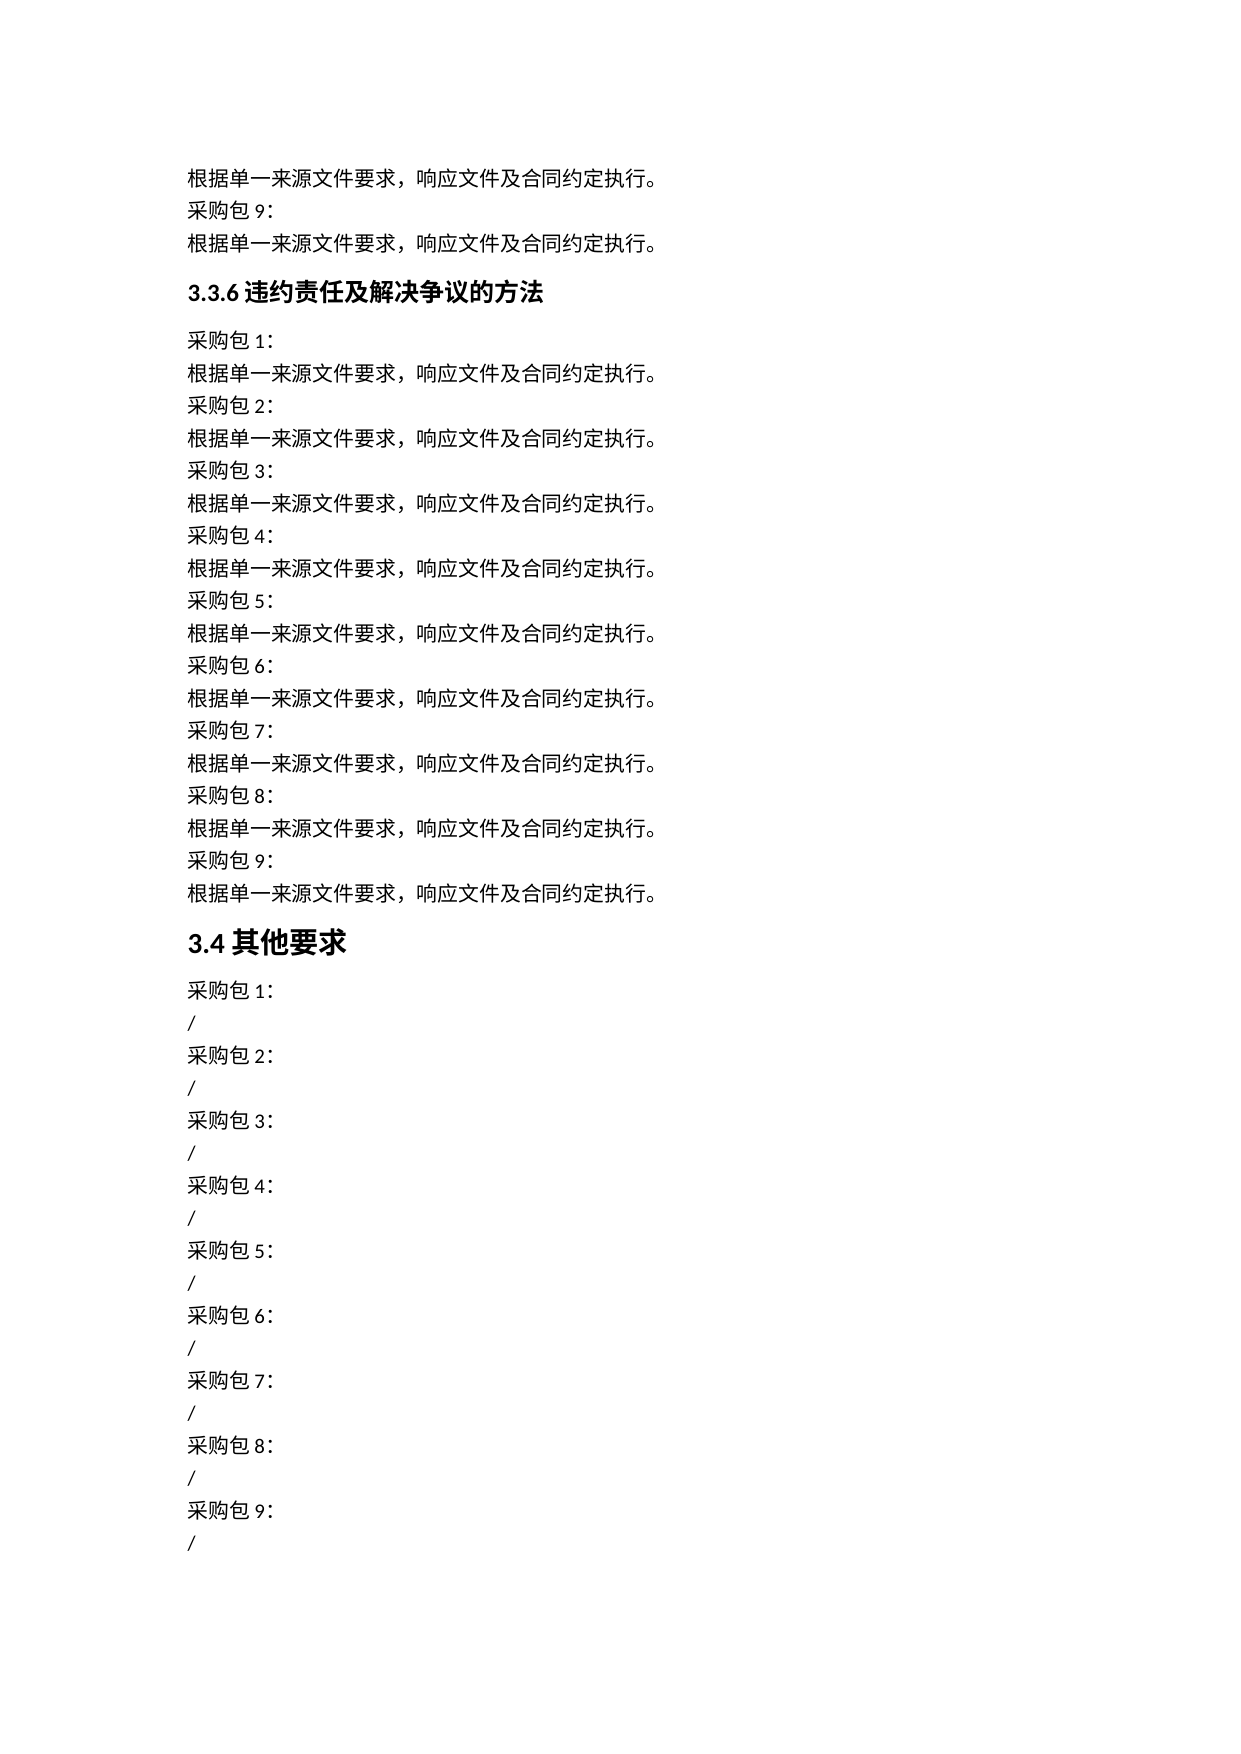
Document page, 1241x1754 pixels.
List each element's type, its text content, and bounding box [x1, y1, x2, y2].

text 采购包2： [187, 1039, 1053, 1072]
text 根据单一来源文件要求，响应文件及合同约定执行。 [187, 617, 1053, 649]
text 采购包9： [187, 1494, 1053, 1527]
text / [187, 1007, 1053, 1039]
text 采购包4： [187, 1169, 1053, 1202]
text 采购包7： [187, 1364, 1053, 1397]
text 根据单一来源文件要求，响应文件及合同约定执行。 [187, 747, 1053, 779]
text 根据单一来源文件要求，响应文件及合同约定执行。 [187, 422, 1053, 454]
text 采购包9： [187, 194, 1053, 227]
text 根据单一来源文件要求，响应文件及合同约定执行。 [187, 162, 1053, 194]
text / [187, 1462, 1053, 1494]
text 根据单一来源文件要求，响应文件及合同约定执行。 [187, 227, 1053, 259]
text 根据单一来源文件要求，响应文件及合同约定执行。 [187, 877, 1053, 909]
text / [187, 1202, 1053, 1234]
text 根据单一来源文件要求，响应文件及合同约定执行。 [187, 357, 1053, 389]
text 采购包4： [187, 519, 1053, 552]
text 3.3.6违约责任及解决争议的方法 [187, 259, 1053, 324]
text 采购包8： [187, 779, 1053, 812]
text 采购包3： [187, 1104, 1053, 1137]
text 采购包6： [187, 649, 1053, 682]
text 采购包2： [187, 389, 1053, 422]
text / [187, 1397, 1053, 1429]
text / [187, 1137, 1053, 1169]
text 3.4其他要求 [187, 909, 1053, 974]
text 采购包1： [187, 974, 1053, 1007]
text 采购包3： [187, 454, 1053, 487]
text / [187, 1527, 1053, 1559]
text / [187, 1267, 1053, 1299]
text 采购包7： [187, 714, 1053, 747]
text 采购包1： [187, 324, 1053, 357]
text 采购包8： [187, 1429, 1053, 1462]
text 采购包5： [187, 1234, 1053, 1267]
text 采购包6： [187, 1299, 1053, 1332]
text 根据单一来源文件要求，响应文件及合同约定执行。 [187, 812, 1053, 844]
text / [187, 1332, 1053, 1364]
text 根据单一来源文件要求，响应文件及合同约定执行。 [187, 552, 1053, 584]
text 采购包9： [187, 844, 1053, 877]
text / [187, 1072, 1053, 1104]
text 采购包5： [187, 584, 1053, 617]
text 根据单一来源文件要求，响应文件及合同约定执行。 [187, 682, 1053, 714]
text 根据单一来源文件要求，响应文件及合同约定执行。 [187, 487, 1053, 519]
